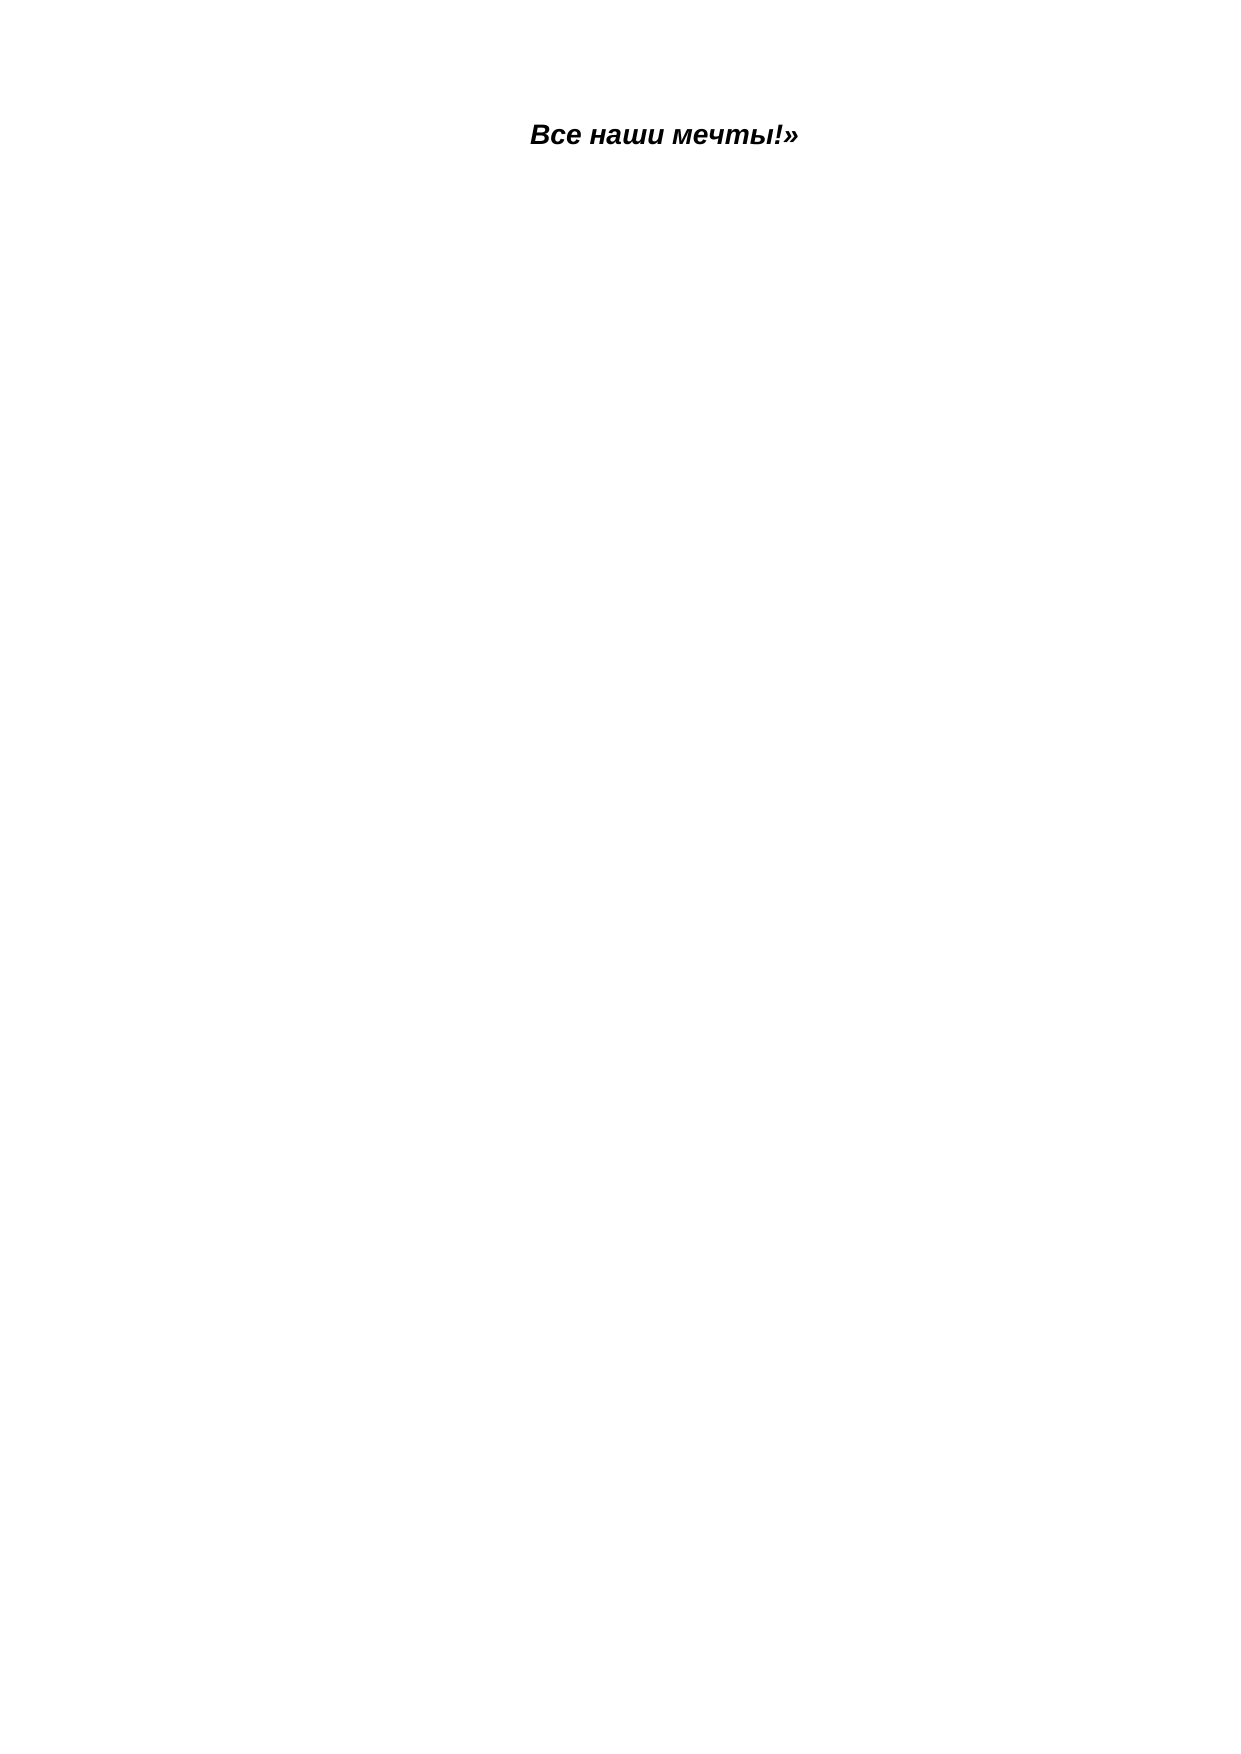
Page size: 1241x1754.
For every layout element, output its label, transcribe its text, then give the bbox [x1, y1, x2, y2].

text Все наши мечты!» [177, 118, 1152, 151]
